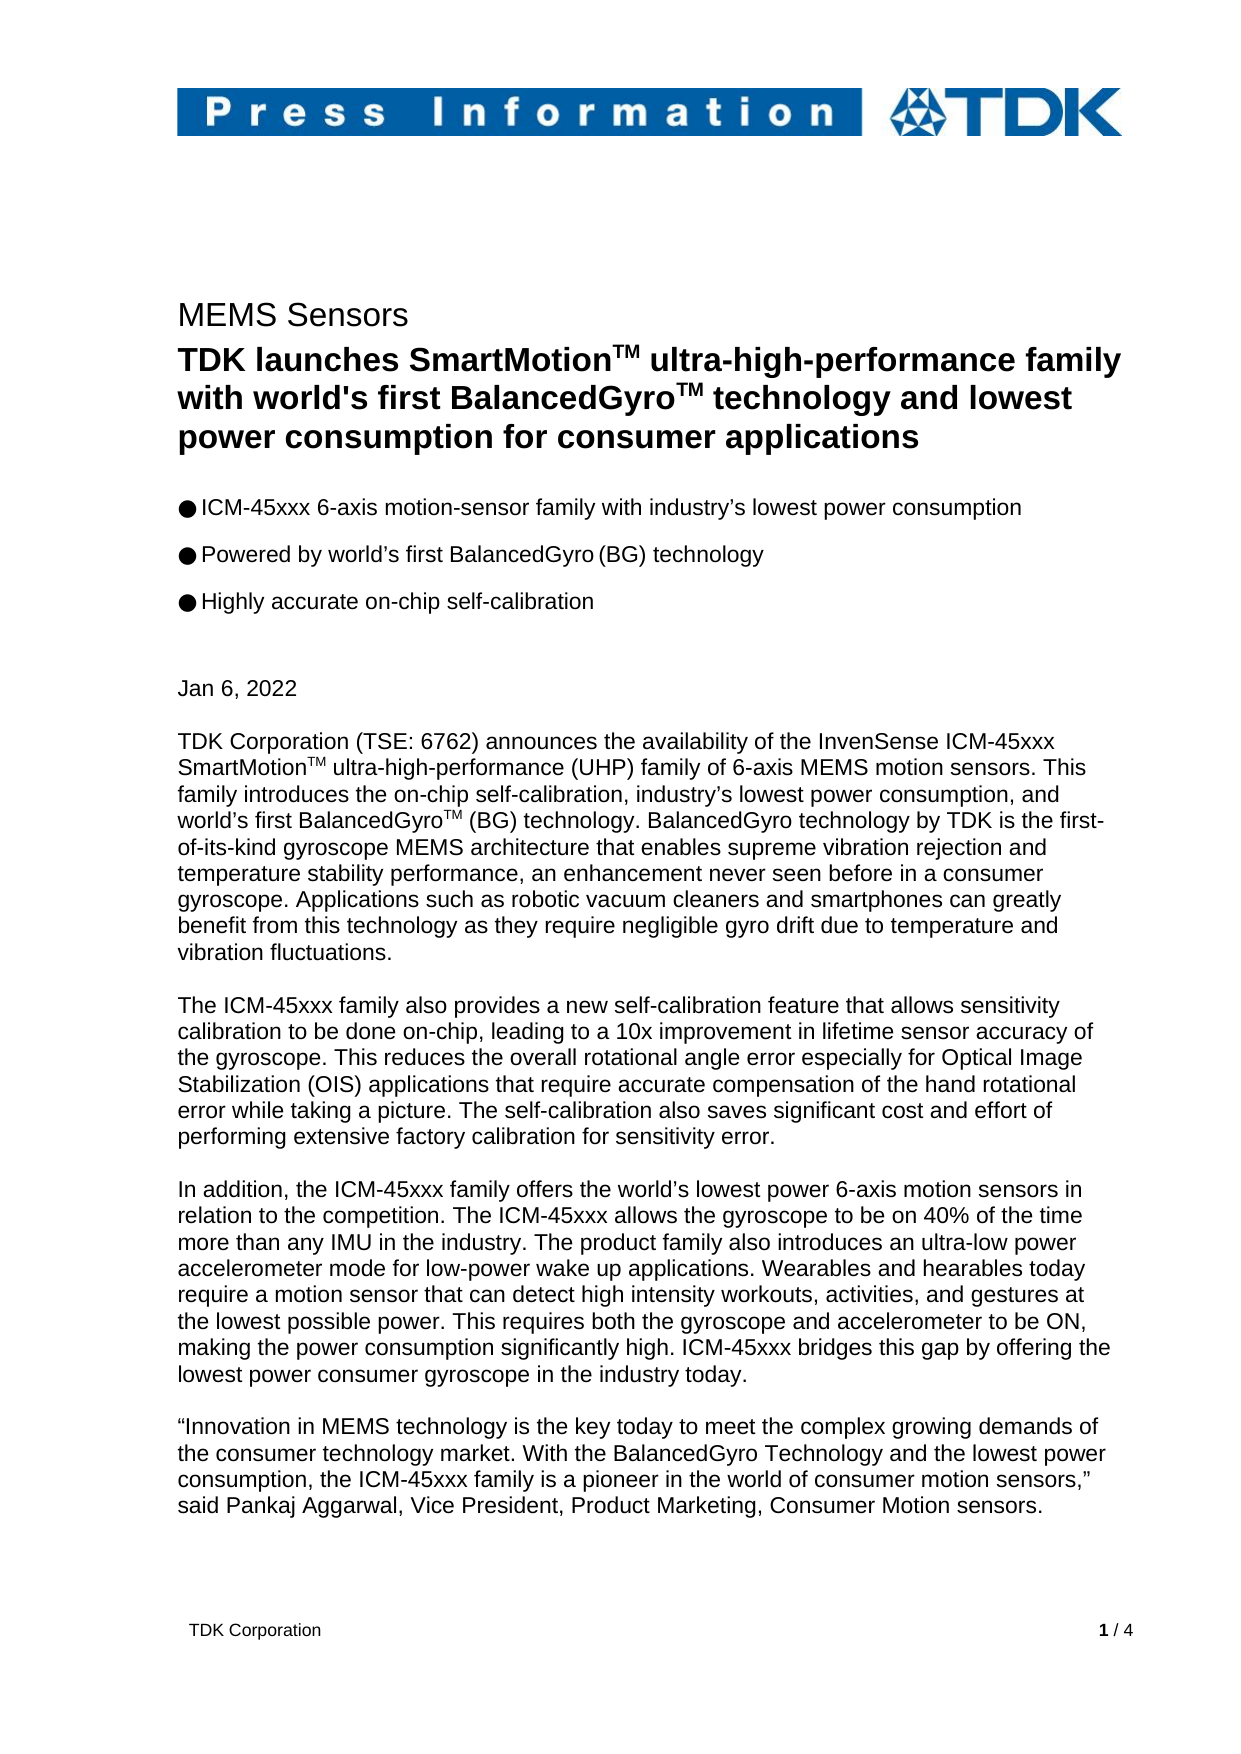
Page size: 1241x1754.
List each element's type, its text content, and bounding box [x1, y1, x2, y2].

list ICM-45xxx 6-axis motion-sensor family with industry’s lowest power consumption [177, 482, 1122, 529]
text TDK Corporation (TSE: 6762) announces the availability of the InvenSense ICM-45xxx SmartMotionTM ultra-high-performance (UHP) family of 6-axis MEMS motion sensors. This family introduces the on-chip self-calibration, industry’s lowest power consumption, and world’s first BalancedGyroTM (BG) technology. BalancedGyro technology by TDK is the first-of-its-kind gyroscope MEMS architecture that enables supreme vibration rejection and temperature stability performance, an enhancement never seen before in a consumer gyroscope. Applications such as robotic vacuum cleaners and smartphones can greatly benefit from this technology as they require negligible gyro drift due to temperature and vibration fluctuations. [177, 728, 1122, 965]
text The ICM-45xxx family also provides a new self-calibration feature that allows sensitivity calibration to be done on-chip, leading to a 10x improvement in lifetime sensor accuracy of the gyroscope. This reduces the overall rotational angle error especially for Optical Image Stabilization (OIS) applications that require accurate compensation of the hand rotational error while taking a picture. The self-calibration also saves significant cost and effort of performing extensive factory calibration for sensitivity error. [177, 992, 1122, 1150]
picture [177, 88, 1123, 136]
text Jan 6, 2022 [177, 675, 1122, 702]
list Powered by world’s first BalancedGyro (BG) technology [177, 529, 1122, 576]
text In addition, the ICM-45xxx family offers the world’s lowest power 6-axis motion sensors in relation to the competition. The ICM-45xxx allows the gyroscope to be on 40% of the time more than any IMU in the industry. The product family also introduces an ultra-low power accelerometer mode for low-power wake up applications. Wearables and hearables today require a motion sensor that can detect high intensity workouts, activities, and gestures at the lowest possible power. This requires both the gyroscope and accelerometer to be ON, making the power consumption significantly high. ICM-45xxx bridges this gap by offering the lowest power consumer gyroscope in the industry today. [177, 1176, 1122, 1387]
text TDK launches SmartMotionTM ultra-high-performance family with world's first BalancedGyroTM technology and lowest power consumption for consumer applications [177, 340, 1122, 455]
text MEMS Sensors [177, 295, 1122, 334]
list Highly accurate on-chip self-calibration [177, 576, 1122, 623]
text “Innovation in MEMS technology is the key today to meet the complex growing demands of the consumer technology market. With the BalancedGyro Technology and the lowest power consumption, the ICM-45xxx family is a pioneer in the world of consumer motion sensors,” said Pankaj Aggarwal, Vice President, Product Marketing, Consumer Motion sensors. [177, 1413, 1122, 1519]
